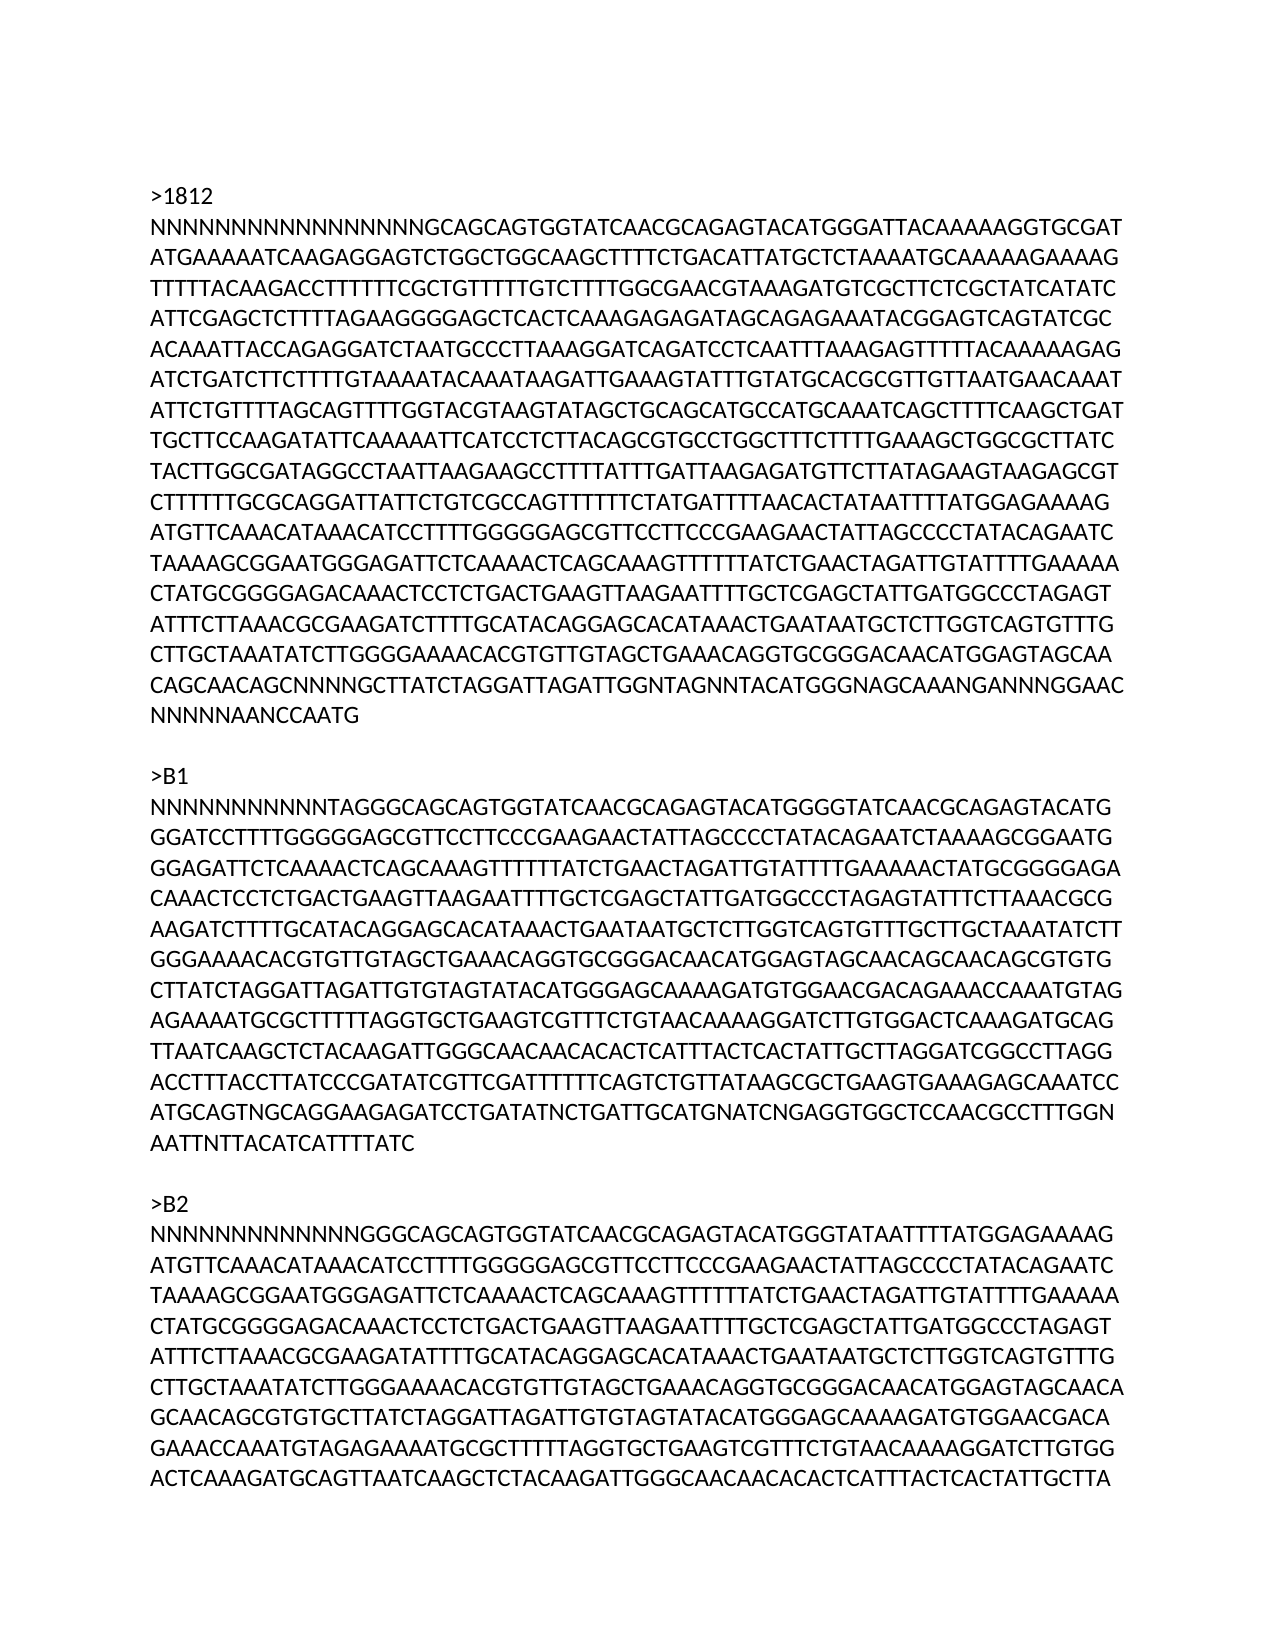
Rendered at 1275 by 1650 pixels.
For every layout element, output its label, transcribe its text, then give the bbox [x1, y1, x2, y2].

text >B2 [150, 1188, 1125, 1218]
text NNNNNNNNNNNTAGGGCAGCAGTGGTATCAACGCAGAGTACATGGGGTATCAACGCAGAGTACATGGGATCCTTTTGGGGGAGCGTTCCTTCCCGAAGAACTATTAGCCCCTATACAGAATCTAAAAGCGGAATGGGAGATTCTCAAAACTCAGCAAAGTTTTTTATCTGAACTAGATTGTATTTTGAAAAACTATGCGGGGAGACAAACTCCTCTGACTGAAGTTAAGAATTTTGCTCGAGCTATTGATGGCCCTAGAGTATTTCTTAAACGCGAAGATCTTTTGCATACAGGAGCACATAAACTGAATAATGCTCTTGGTCAGTGTTTGCTTGCTAAATATCTTGGGAAAACACGTGTTGTAGCTGAAACAGGTGCGGGACAACATGGAGTAGCAACAGCAACAGCGTGTGCTTATCTAGGATTAGATTGTGTAGTATACATGGGAGCAAAAGATGTGGAACGACAGAAACCAAATGTAGAGAAAATGCGCTTTTTAGGTGCTGAAGTCGTTTCTGTAACAAAAGGATCTTGTGGACTCAAAGATGCAGTTAATCAAGCTCTACAAGATTGGGCAACAACACACTCATTTACTCACTATTGCTTAGGATCGGCCTTAGGACCTTTACCTTATCCCGATATCGTTCGATTTTTTCAGTCTGTTATAAGCGCTGAAGTGAAAGAGCAAATCCATGCAGTNGCAGGAAGAGATCCTGATATNCTGATTGCATGNATCNGAGGTGGCTCCAACGCCTTTGGNAATTNTTACATCATTTTATC [150, 791, 1125, 1157]
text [150, 1218, 1125, 1493]
text NNNNNNNNNNNNNNNNNGCAGCAGTGGTATCAACGCAGAGTACATGGGATTACAAAAAGGTGCGATATGAAAAATCAAGAGGAGTCTGGCTGGCAAGCTTTTCTGACATTATGCTCTAAAATGCAAAAAGAAAAGTTTTTACAAGACCTTTTTTCGCTGTTTTTGTCTTTTGGCGAACGTAAAGATGTCGCTTCTCGCTATCATATCATTCGAGCTCTTTTAGAAGGGGAGCTCACTCAAAGAGAGATAGCAGAGAAATACGGAGTCAGTATCGCACAAATTACCAGAGGATCTAATGCCCTTAAAGGATCAGATCCTCAATTTAAAGAGTTTTTACAAAAAGAGATCTGATCTTCTTTTGTAAAATACAAATAAGATTGAAAGTATTTGTATGCACGCGTTGTTAATGAACAAATATTCTGTTTTAGCAGTTTTGGTACGTAAGTATAGCTGCAGCATGCCATGCAAATCAGCTTTTCAAGCTGATTGCTTCCAAGATATTCAAAAATTCATCCTCTTACAGCGTGCCTGGCTTTCTTTTGAAAGCTGGCGCTTATCTACTTGGCGATAGGCCTAATTAAGAAGCCTTTTATTTGATTAAGAGATGTTCTTATAGAAGTAAGAGCGTCTTTTTTGCGCAGGATTATTCTGTCGCCAGTTTTTTCTATGATTTTAACACTATAATTTTATGGAGAAAAGATGTTCAAACATAAACATCCTTTTGGGGGAGCGTTCCTTCCCGAAGAACTATTAGCCCCTATACAGAATCTAAAAGCGGAATGGGAGATTCTCAAAACTCAGCAAAGTTTTTTATCTGAACTAGATTGTATTTTGAAAAACTATGCGGGGAGACAAACTCCTCTGACTGAAGTTAAGAATTTTGCTCGAGCTATTGATGGCCCTAGAGTATTTCTTAAACGCGAAGATCTTTTGCATACAGGAGCACATAAACTGAATAATGCTCTTGGTCAGTGTTTGCTTGCTAAATATCTTGGGGAAAACACGTGTTGTAGCTGAAACAGGTGCGGGACAACATGGAGTAGCAACAGCAACAGCNNNNGCTTATCTAGGATTAGATTGGNTAGNNTACATGGGNAGCAAANGANNNGGAACNNNNNAANCCAATG [150, 211, 1125, 730]
text >B1 [150, 760, 1125, 791]
text >1812 [150, 181, 1125, 211]
